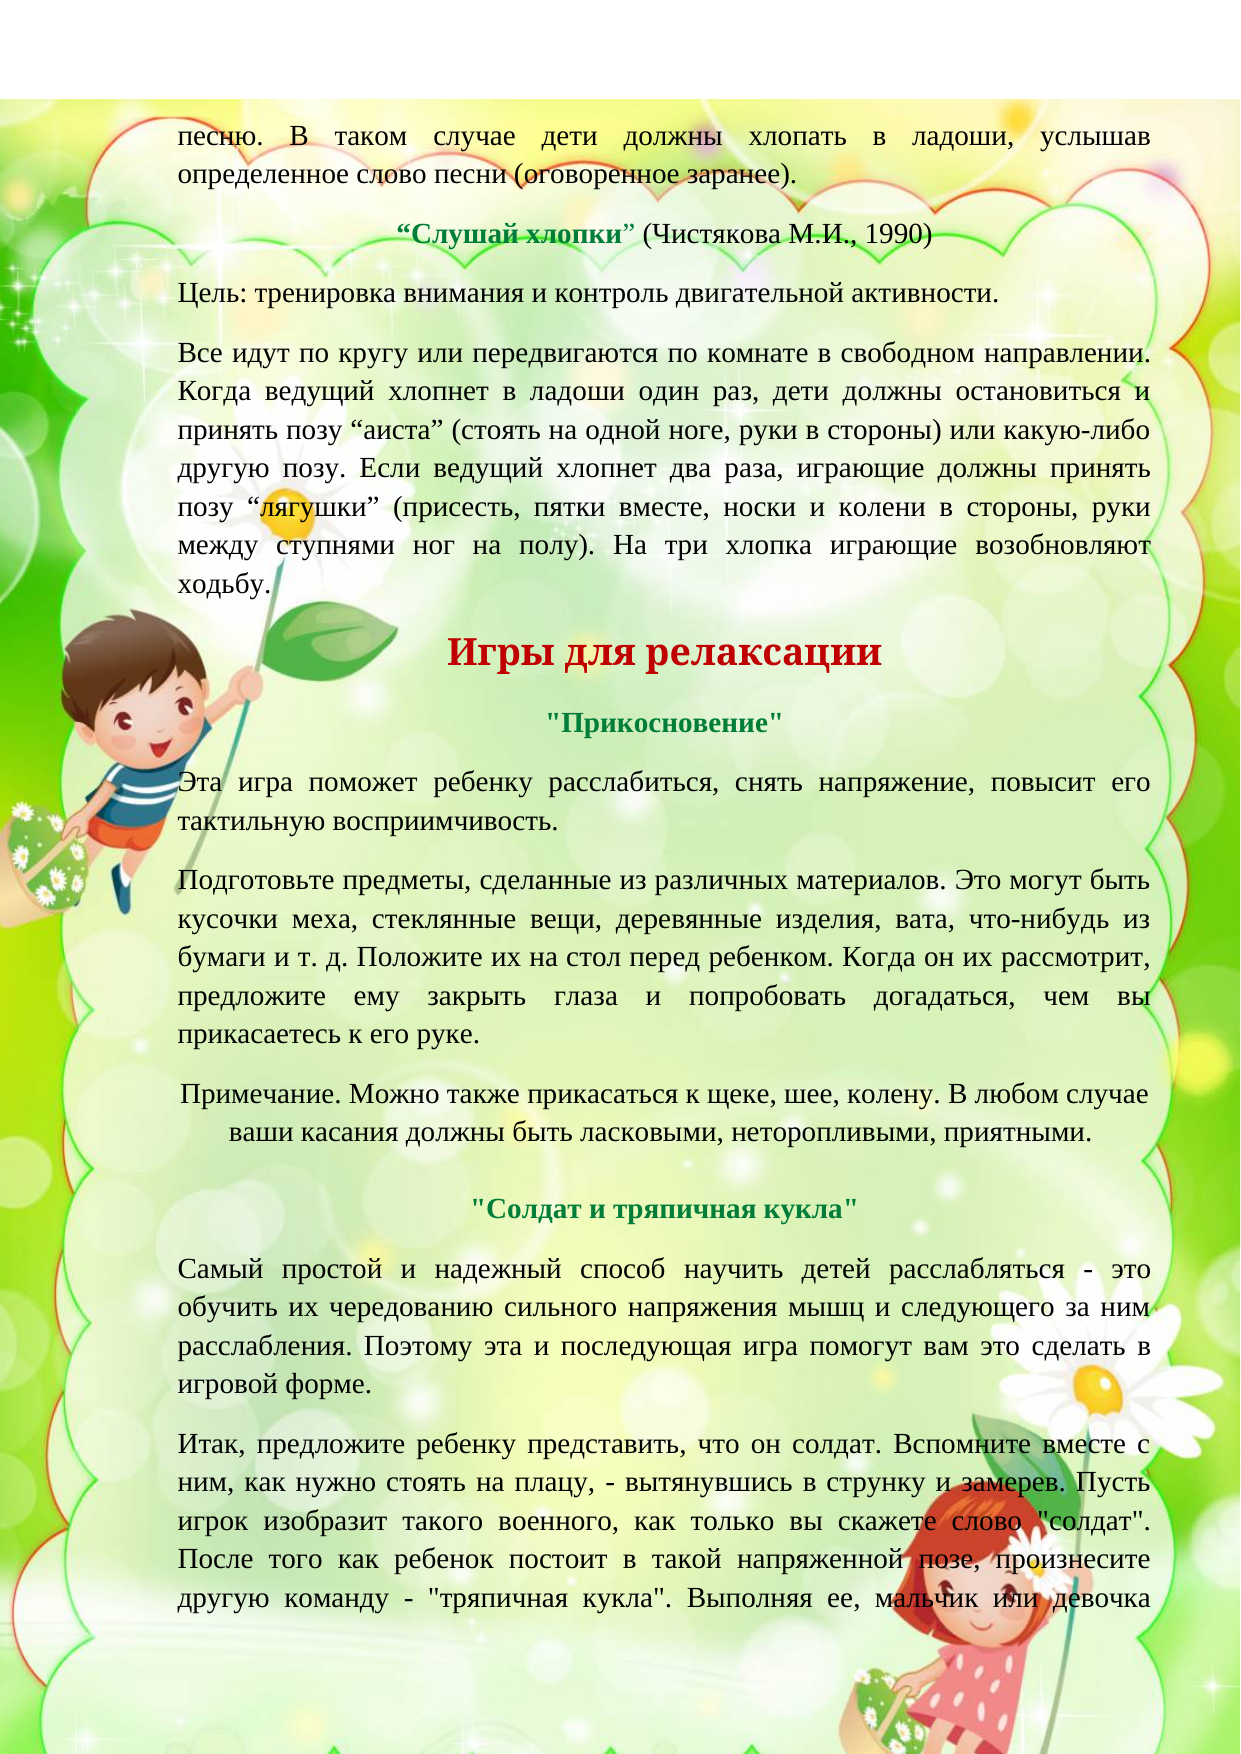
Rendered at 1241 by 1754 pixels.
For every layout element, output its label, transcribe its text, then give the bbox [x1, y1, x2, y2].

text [177, 1426, 1152, 1613]
text "Прикосновение" [177, 705, 1152, 738]
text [177, 118, 1152, 190]
text Примечание. Можно также прикасаться к щеке, шее, колену. В любом случае ваши касания должны быть ласковыми, неторопливыми, приятными. "Солдат и тряпичная кукла" [177, 1076, 1152, 1225]
text Цель: тренировка внимания и контроль двигательной активности. [177, 275, 1152, 309]
text Игры для релаксации [177, 625, 1152, 676]
text “Слушай хлопки” (Чистякова М.И., 1990) [177, 216, 1152, 249]
text Подготовьте предметы, сделанные из различных материалов. Это могут быть кусочки меха, стеклянные вещи, деревянные изделия, вата, что-нибудь из бумаги и т. д. Положите их на стол перед ребенком. Когда он их рассмотрит, предложите ему закрыть глаза и попробовать догадаться, чем вы прикасаетесь к его руке. [177, 862, 1152, 1050]
text Самый простой и надежный способ научить детей расслабляться - это обучить их чередованию сильного напряжения мышц и следующего за ним расслабления. Поэтому эта и последующая игра помогут вам это сделать в игровой форме. [177, 1251, 1152, 1400]
text Эта игра поможет ребенку расслабиться, снять напряжение, повысит его тактильную восприимчивость. [177, 764, 1152, 836]
text Все идут по кругу или передвигаются по комнате в свободном направлении. Когда ведущий хлопнет в ладоши один раз, дети должны остановиться и принять позу “аиста” (стоять на одной ноге, руки в стороны) или какую-либо другую позу. Если ведущий хлопнет два раза, играющие должны принять позу “лягушки” (присесть, пятки вместе, носки и колени в стороны, руки между ступнями ног на полу). На три хлопка играющие возобновляют ходьбу. [177, 335, 1152, 599]
picture [0, 99, 1241, 1754]
